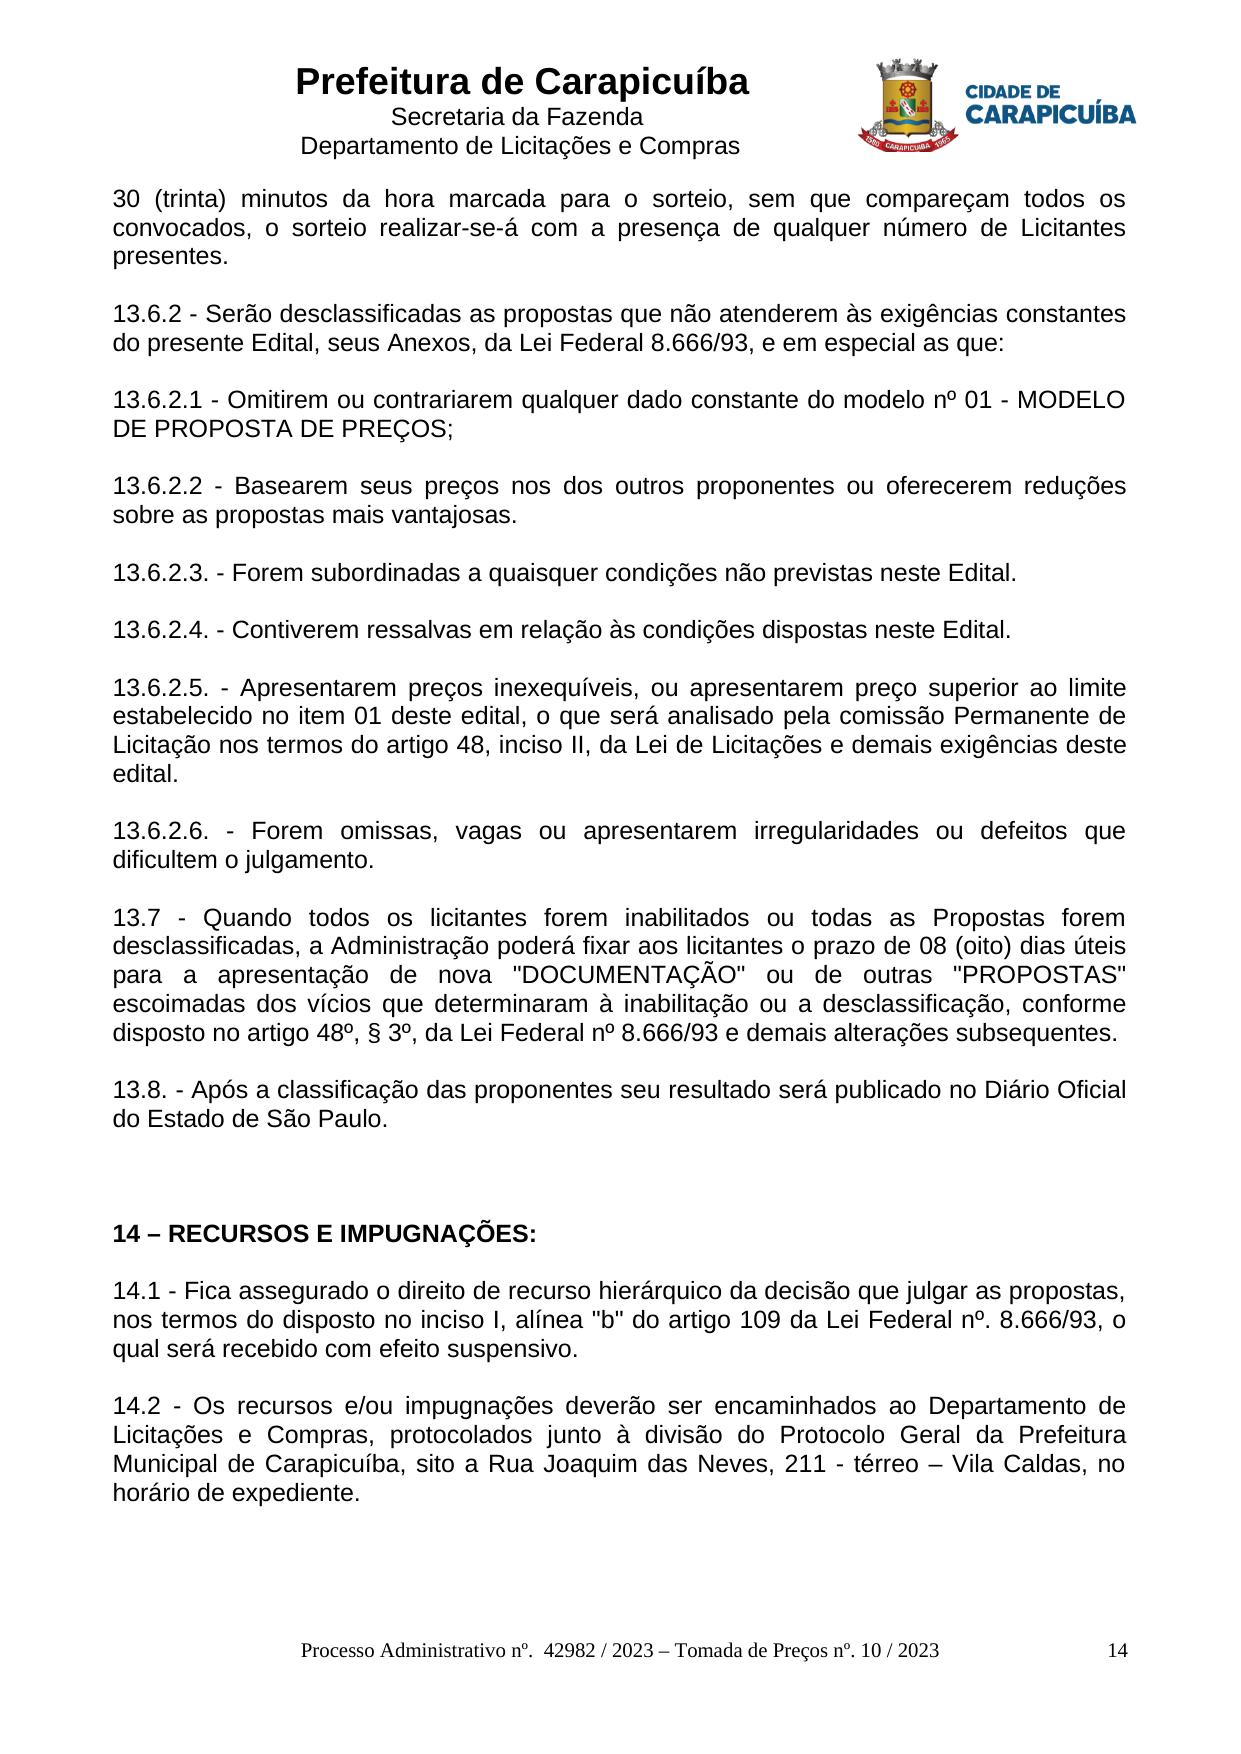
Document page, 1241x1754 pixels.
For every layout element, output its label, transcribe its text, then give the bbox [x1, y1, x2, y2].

text 14.2 - Os recursos e/ou impugnações deverão ser encaminhados ao Departamento de Licitações e Compras, protocolados junto à divisão do Protocolo Geral da Prefeitura Municipal de Carapicuíba, sito a Rua Joaquim das Neves, 211 - térreo – Vila Caldas, no horário de expediente. [112, 1391, 1128, 1506]
text 14.1 - Fica assegurado o direito de recurso hierárquico da decisão que julgar as propostas, nos termos do disposto no inciso I, alínea "b" do artigo 109 da Lei Federal nº. 8.666/93, o qual será recebido com efeito suspensivo. [112, 1276, 1128, 1362]
text 14 – RECURSOS E IMPUGNAÇÕES: [112, 1219, 1128, 1247]
text 13.6.2.6. - Forem omissas, vagas ou apresentarem irregularidades ou defeitos que dificultem o julgamento. [112, 816, 1128, 874]
text 13.7 - Quando todos os licitantes forem inabilitados ou todas as Propostas forem desclassificadas, a Administração poderá fixar aos licitantes o prazo de 08 (oito) dias úteis para a apresentação de nova "DOCUMENTAÇÃO" ou de outras "PROPOSTAS" escoimadas dos vícios que determinaram à inabilitação ou a desclassificação, conforme disposto no artigo 48º, § 3º, da Lei Federal nº 8.666/93 e demais alterações subsequentes. [112, 902, 1128, 1046]
text 13.8. - Após a classificação das proponentes seu resultado será publicado no Diário Oficial do Estado de São Paulo. [112, 1075, 1128, 1132]
picture [857, 57, 1139, 152]
text 13.6.2.4. - Contiverem ressalvas em relação às condições dispostas neste Edital. [112, 615, 1128, 644]
text 13.6.2.1 - Omitirem ou contrariarem qualquer dado constante do modelo nº 01 - MODELO DE PROPOSTA DE PREÇOS; [112, 385, 1128, 442]
text 13.6.2 - Serão desclassificadas as propostas que não atenderem às exigências constantes do presente Edital, seus Anexos, da Lei Federal 8.666/93, e em especial as que: [112, 299, 1128, 356]
text 13.6.2.2 - Basearem seus preços nos dos outros proponentes ou oferecerem reduções sobre as propostas mais vantajosas. [112, 471, 1128, 529]
text 13.6.2.5. - Apresentarem preços inexequíveis, ou apresentarem preço superior ao limite estabelecido no item 01 deste edital, o que será analisado pela comissão Permanente de Licitação nos termos do artigo 48, inciso II, da Lei de Licitações e demais exigências deste edital. [112, 672, 1128, 787]
text 13.6.2.3. - Forem subordinadas a quaisquer condições não previstas neste Edital. [112, 557, 1128, 586]
